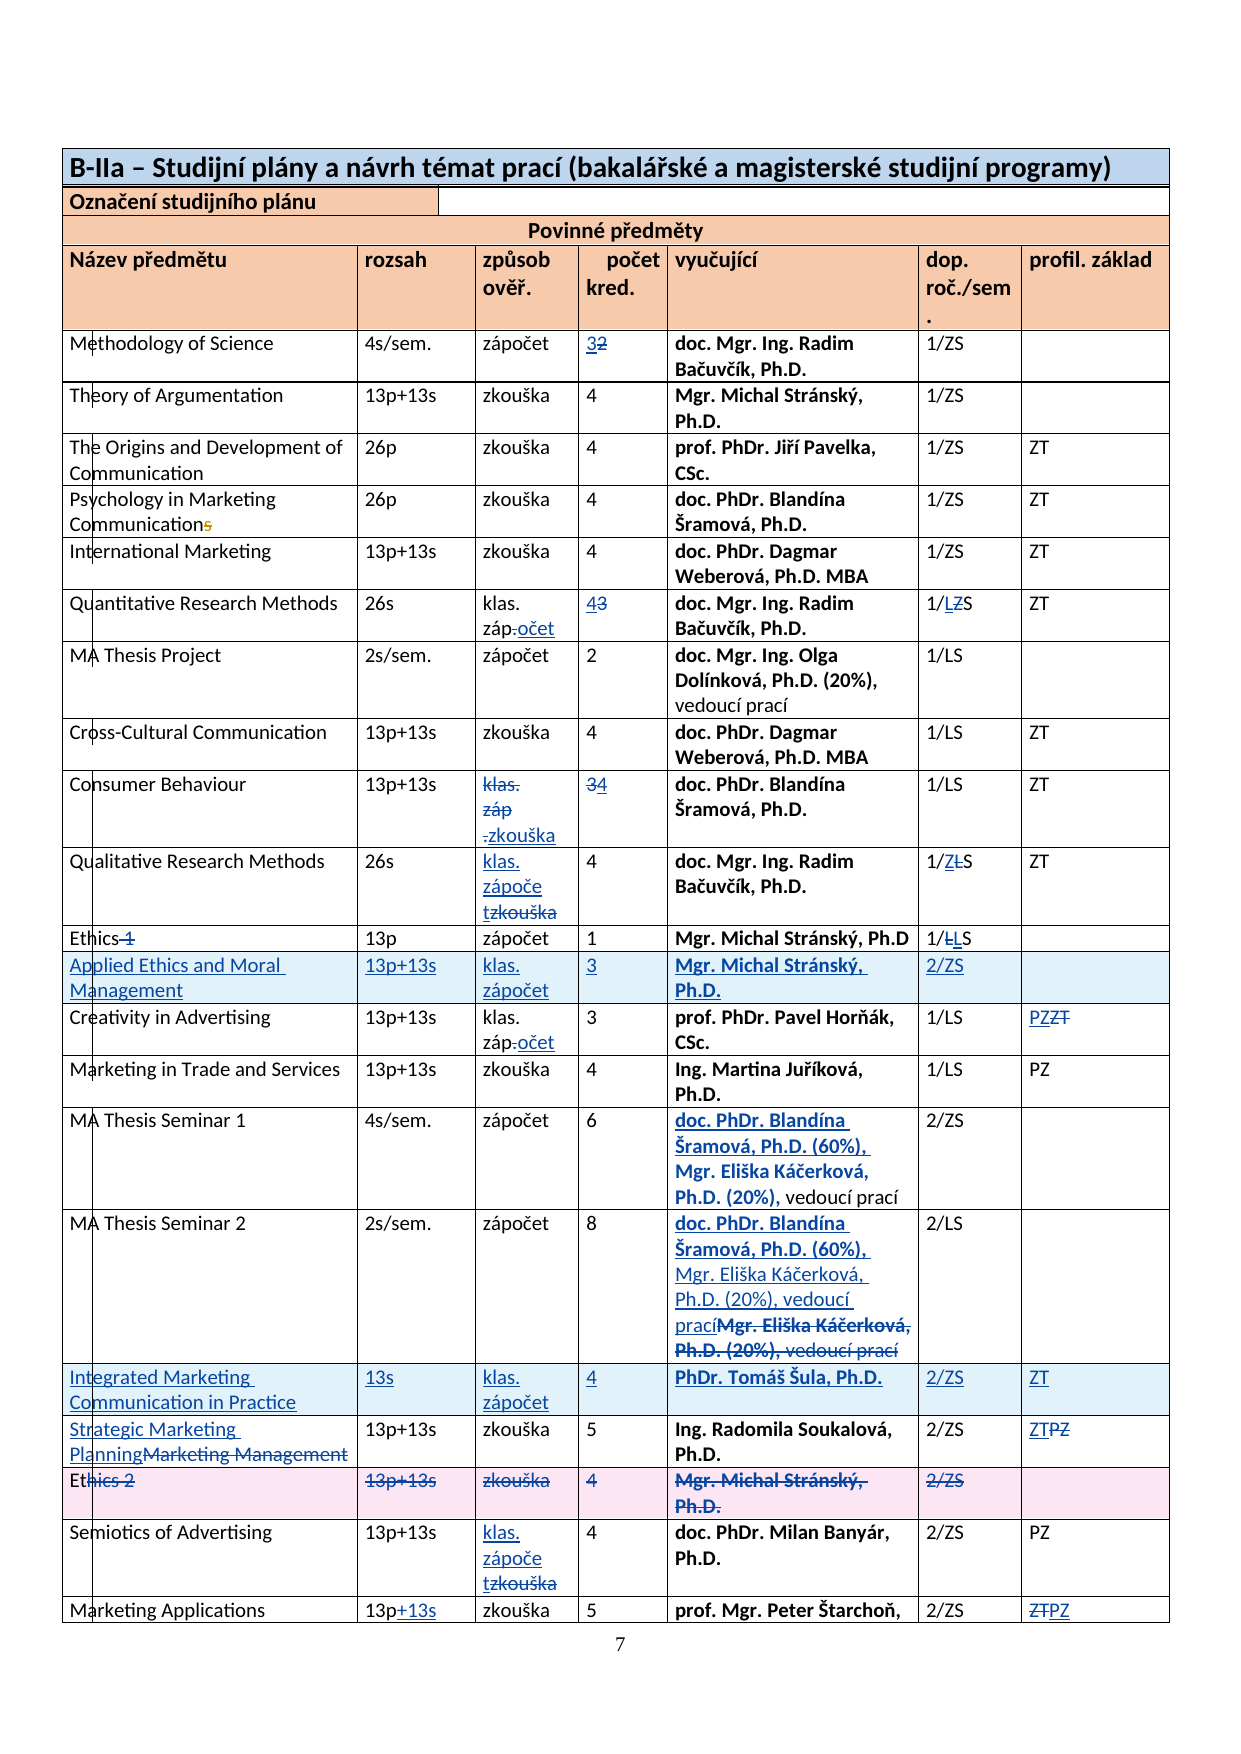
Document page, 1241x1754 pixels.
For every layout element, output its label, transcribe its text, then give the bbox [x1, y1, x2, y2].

table_cell Psychology in Marketing Communication [93, 486, 357, 537]
table_cell 13p [358, 1597, 475, 1622]
table_cell 13p+13s [358, 1004, 475, 1055]
table_cell [1022, 383, 1169, 433]
table_cell 1/LS [919, 1004, 1021, 1055]
table_cell 2/ZS [919, 1416, 1021, 1467]
table_cell 13p+13s [358, 383, 475, 433]
table_cell 4 [579, 848, 667, 924]
table_cell zápočet [476, 642, 578, 718]
table_cell Mgr. Michal Stránský, Ph.D [668, 926, 918, 951]
table_cell zápočet [476, 1108, 578, 1209]
table_cell Marketing in Trade and Services [63, 1056, 357, 1107]
table_cell 1 [579, 926, 667, 951]
table_cell 3 [579, 1004, 667, 1055]
table_cell 4s/sem. [358, 331, 475, 381]
table_cell Semiotics of Advertising [93, 1520, 357, 1596]
table_cell Theory of Argumentation [63, 383, 357, 433]
table_cell zkouška [476, 1056, 578, 1107]
table_cell MA Thesis Seminar 2 [63, 1210, 92, 1363]
table_cell Ethics [93, 926, 357, 951]
table_cell Název předmětu [63, 246, 357, 329]
table_cell 5 [579, 1416, 667, 1467]
table_cell [579, 590, 667, 641]
table_cell Ethics [63, 926, 92, 951]
table_cell [1022, 1210, 1169, 1363]
table_cell zkouška [476, 486, 578, 537]
table_cell 6 [579, 1108, 667, 1209]
table_cell Methodology of Science [63, 331, 357, 381]
table_cell [63, 1416, 92, 1467]
table_cell doc. Mgr. Ing. Radim Bačuvčík, Ph.D. [668, 590, 918, 641]
table_cell doc. PhDr. Dagmar Weberová, Ph.D. MBA [668, 719, 918, 770]
table_cell 4 [579, 434, 667, 485]
table_cell 13p+13s [358, 771, 475, 847]
table_cell 4 [579, 1520, 667, 1596]
table_cell ZT [1022, 848, 1169, 924]
table_cell Quantitative Research Methods [93, 590, 357, 641]
table_cell [439, 188, 1169, 215]
table_cell Consumer Behaviour [93, 771, 357, 847]
table_cell doc. Mgr. Ing. Olga Dolínková, Ph.D. (20%), vedoucí prací [668, 642, 918, 718]
table_cell 1/ZS [919, 434, 1021, 485]
table_cell doc. PhDr. Blandína Šramová, Ph.D. [668, 771, 918, 847]
table_cell 13p+13s [358, 1056, 475, 1107]
table_cell 26s [358, 590, 475, 641]
table_cell MA Thesis Seminar 1 [93, 1108, 357, 1209]
table_cell zkouška [476, 1597, 578, 1622]
table_cell Consumer Behaviour [63, 771, 92, 847]
table_cell ZT [1022, 590, 1169, 641]
table_cell 1/S [919, 926, 1021, 951]
table_cell vyučující [668, 246, 918, 329]
table_cell doc. Mgr. Ing. Radim Bačuvčík, Ph.D. [668, 848, 918, 924]
table_cell dop. roč./sem. [919, 246, 1021, 329]
table_cell 13p+13s [358, 1520, 475, 1596]
table_cell ZT [1022, 771, 1169, 847]
table_cell Ing. Radomila Soukalová, Ph.D. [668, 1416, 918, 1467]
table_cell 13p [358, 926, 475, 951]
table_cell Qualitative Research Methods [93, 848, 357, 924]
table_cell 26s [358, 848, 475, 924]
table_cell Semiotics of Advertising [63, 1520, 92, 1596]
table_cell 1/ZS [919, 331, 1021, 381]
table_cell zápočet [476, 331, 578, 381]
table_cell 2s/sem. [358, 1210, 475, 1363]
table_cell klas. záp [476, 1004, 578, 1055]
table_cell [1022, 642, 1169, 718]
table_cell Povinné předměty [63, 216, 1169, 244]
table_cell zkouška [476, 1416, 578, 1467]
table_cell zápočet [476, 926, 578, 951]
table_cell MA Thesis Seminar 2 [93, 1210, 357, 1363]
table_cell 4 [579, 1056, 667, 1107]
table_cell 2/LS [919, 1210, 1021, 1363]
table_cell klas. záp [476, 590, 578, 641]
table_cell [1022, 1597, 1169, 1622]
table_cell 4 [579, 486, 667, 537]
table_cell 1/S [919, 848, 1021, 924]
table_cell PZ [1022, 1056, 1169, 1107]
table_cell zápočet [476, 1210, 578, 1363]
table_cell 1/LS [919, 771, 1021, 847]
table_cell 1/LS [919, 642, 1021, 718]
table_cell 13p+13s [358, 719, 475, 770]
table_cell [1022, 331, 1169, 381]
table_cell zkouška [476, 434, 578, 485]
table_cell doc. PhDr. Milan Banyár, Ph.D. [668, 1520, 918, 1596]
table_cell International Marketing [63, 538, 357, 589]
table_cell [93, 1416, 357, 1467]
table_cell rozsah [358, 246, 475, 329]
table_cell zkouška [476, 538, 578, 589]
table_cell [1022, 1108, 1169, 1209]
table_cell způsob ověř. [476, 246, 578, 329]
table_cell Mgr. Michal Stránský, Ph.D. [668, 383, 918, 433]
table_cell Ing. Martina Juříková, Ph.D. [668, 1056, 918, 1107]
table_cell MA Thesis Seminar 1 [63, 1108, 92, 1209]
table_cell The Origins and Development of Communication [93, 434, 357, 485]
table_cell prof. PhDr. Jiří Pavelka, CSc. [668, 434, 918, 485]
table_cell [579, 771, 667, 847]
table_cell 2s/sem. [358, 642, 475, 718]
table_cell Creativity in Advertising [93, 1004, 357, 1055]
table_cell 13p+13s [358, 1416, 475, 1467]
table_cell 1/LS [919, 1056, 1021, 1107]
table_cell zkouška [476, 383, 578, 433]
table_cell 1/ZS [919, 538, 1021, 589]
table_cell [668, 1210, 918, 1363]
table_cell 26p [358, 486, 475, 537]
table_cell [476, 848, 578, 924]
table_cell 4 [579, 538, 667, 589]
table_cell [1022, 1416, 1169, 1467]
table_cell [476, 771, 578, 847]
table_cell 4 [579, 719, 667, 770]
table_cell 2/ZS [919, 1597, 1021, 1622]
table_cell Qualitative Research Methods [63, 848, 92, 924]
table_cell Cross-Cultural Communication [63, 719, 357, 770]
table_cell zkouška [476, 719, 578, 770]
table_cell PZ [1022, 1520, 1169, 1596]
table_cell MA Thesis Project [63, 642, 357, 718]
table_cell 8 [579, 1210, 667, 1363]
table_cell ZT [1022, 486, 1169, 537]
table_cell 1/ZS [919, 486, 1021, 537]
table_cell 13p+13s [358, 538, 475, 589]
table_cell 26p [358, 434, 475, 485]
table_cell 5 [579, 1597, 667, 1622]
table_cell 1/S [919, 590, 1021, 641]
table_cell profil. základ [1022, 246, 1169, 329]
table_cell 1/LS [919, 719, 1021, 770]
table_cell doc. PhDr. Dagmar Weberová, Ph.D. MBA [668, 538, 918, 589]
table_cell ZT [1022, 538, 1169, 589]
table_cell 2 [579, 642, 667, 718]
table_cell počet kred. [579, 246, 667, 329]
table_cell 2/ZS [919, 1520, 1021, 1596]
table_cell 1/ZS [919, 383, 1021, 433]
table_cell 4s/sem. [358, 1108, 475, 1209]
table_cell doc. PhDr. Blandína Šramová, Ph.D. [668, 486, 918, 537]
table_cell doc. Mgr. Ing. Radim Bačuvčík, Ph.D. [668, 331, 918, 381]
table_cell Marketing Applications [93, 1597, 357, 1622]
table_cell prof. PhDr. Pavel Horňák, CSc. [668, 1004, 918, 1055]
table_cell ZT [1022, 719, 1169, 770]
table_cell ZT [1022, 434, 1169, 485]
table_cell [1022, 1004, 1169, 1055]
table_cell Mgr. Eliška Káčerková, Ph.D. (20%), vedoucí prací [668, 1108, 918, 1209]
table_cell [476, 1520, 578, 1596]
table_cell [1022, 926, 1169, 951]
table_cell 2/ZS [919, 1108, 1021, 1209]
table_cell 4 [579, 383, 667, 433]
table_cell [668, 1597, 918, 1622]
table_cell Označení studijního plánu [63, 188, 438, 215]
table_header B-IIa – Studijní plány a návrh témat prací (bakalářské a magisterské studijní programy) [63, 149, 1169, 184]
table_cell [579, 331, 667, 381]
